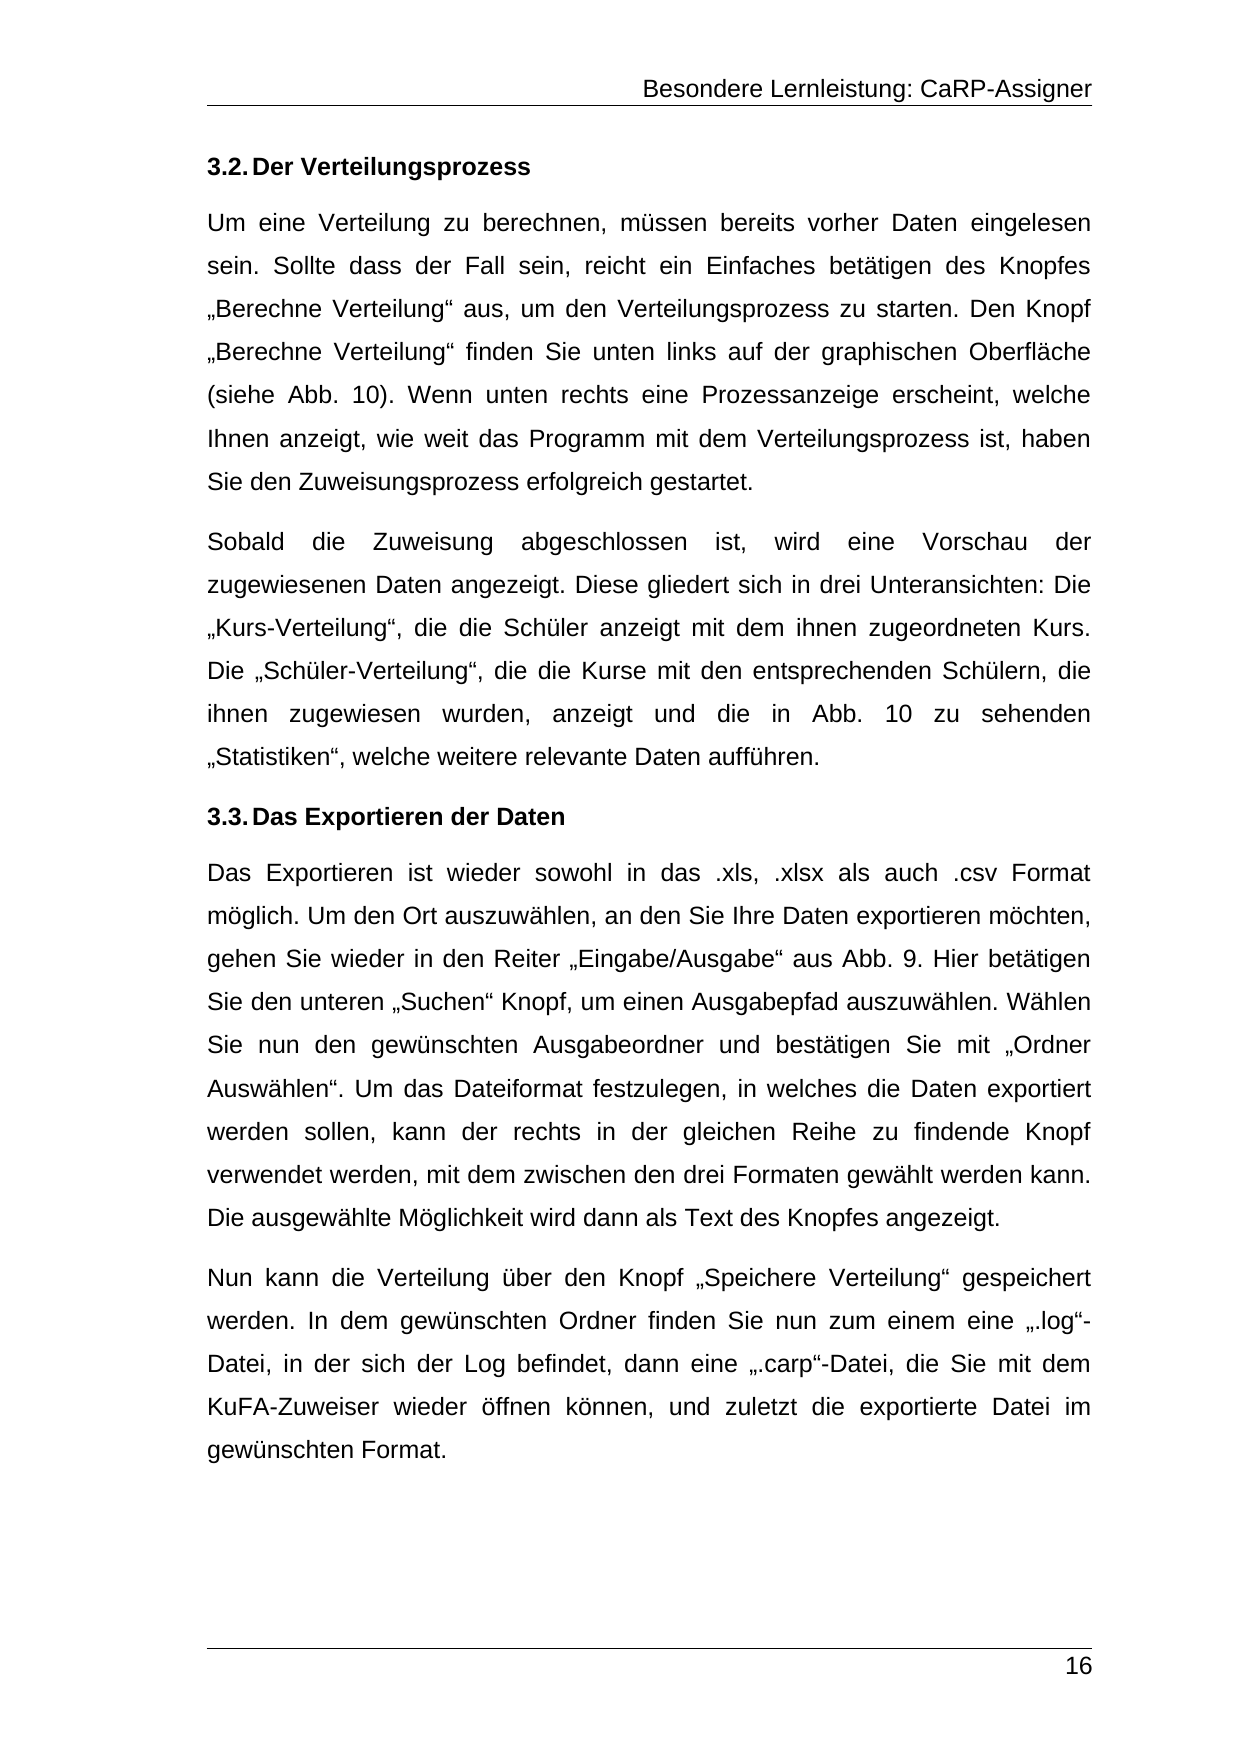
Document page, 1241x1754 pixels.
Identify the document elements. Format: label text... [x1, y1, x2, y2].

text Nun kann die Verteilung über den Knopf „Speichere Verteilung“ gespeichert werden. In dem gewünschten Ordner finden Sie nun zum einem eine „.log“-Datei, in der sich der Log befindet, dann eine „.carp“-Datei, die Sie mit dem KuFA-Zuweiser wieder öffnen können, und zuletzt die exportierte Datei im gewünschten Format. [207, 1263, 1092, 1464]
text Sobald die Zuweisung abgeschlossen ist, wird eine Vorschau der zugewiesenen Daten angezeigt. Diese gliedert sich in drei Unteransichten: Die „Kurs-Verteilung“, die die Schüler anzeigt mit dem ihnen zugeordneten Kurs. Die „Schüler-Verteilung“, die die Kurse mit den entsprechenden Schülern, die ihnen zugewiesen wurden, anzeigt und die in Abb. 10 zu sehenden „Statistiken“, welche weitere relevante Daten aufführen. [207, 526, 1092, 771]
subtitle Das Exportieren der Daten [207, 802, 1092, 831]
text Das Exportieren ist wieder sowohl in das .xls, .xlsx als auch .csv Format möglich. Um den Ort auszuwählen, an den Sie Ihre Daten exportieren möchten, gehen Sie wieder in den Reiter „Eingabe/Ausgabe“ aus Abb. 9. Hier betätigen Sie den unteren „Suchen“ Knopf, um einen Ausgabepfad auszuwählen. Wählen Sie nun den gewünschten Ausgabeordner und bestätigen Sie mit „Ordner Auswählen“. Um das Dateiformat festzulegen, in welches die Daten exportiert werden sollen, kann der rechts in der gleichen Reihe zu findende Knopf verwendet werden, mit dem zwischen den drei Formaten gewählt werden kann. Die ausgewählte Möglichkeit wird dann als Text des Knopfes angezeigt. [207, 858, 1092, 1232]
text Um eine Verteilung zu berechnen, müssen bereits vorher Daten eingelesen sein. Sollte dass der Fall sein, reicht ein Einfaches betätigen des Knopfes „Berechne Verteilung“ aus, um den Verteilungsprozess zu starten. Den Knopf „Berechne Verteilung“ finden Sie unten links auf der graphischen Oberfläche (siehe Abb. 10). Wenn unten rechts eine Prozessanzeige erscheint, welche Ihnen anzeigt, wie weit das Programm mit dem Verteilungsprozess ist, haben Sie den Zuweisungsprozess erfolgreich gestartet. [207, 208, 1092, 495]
subtitle Der Verteilungsprozess [207, 152, 1092, 181]
